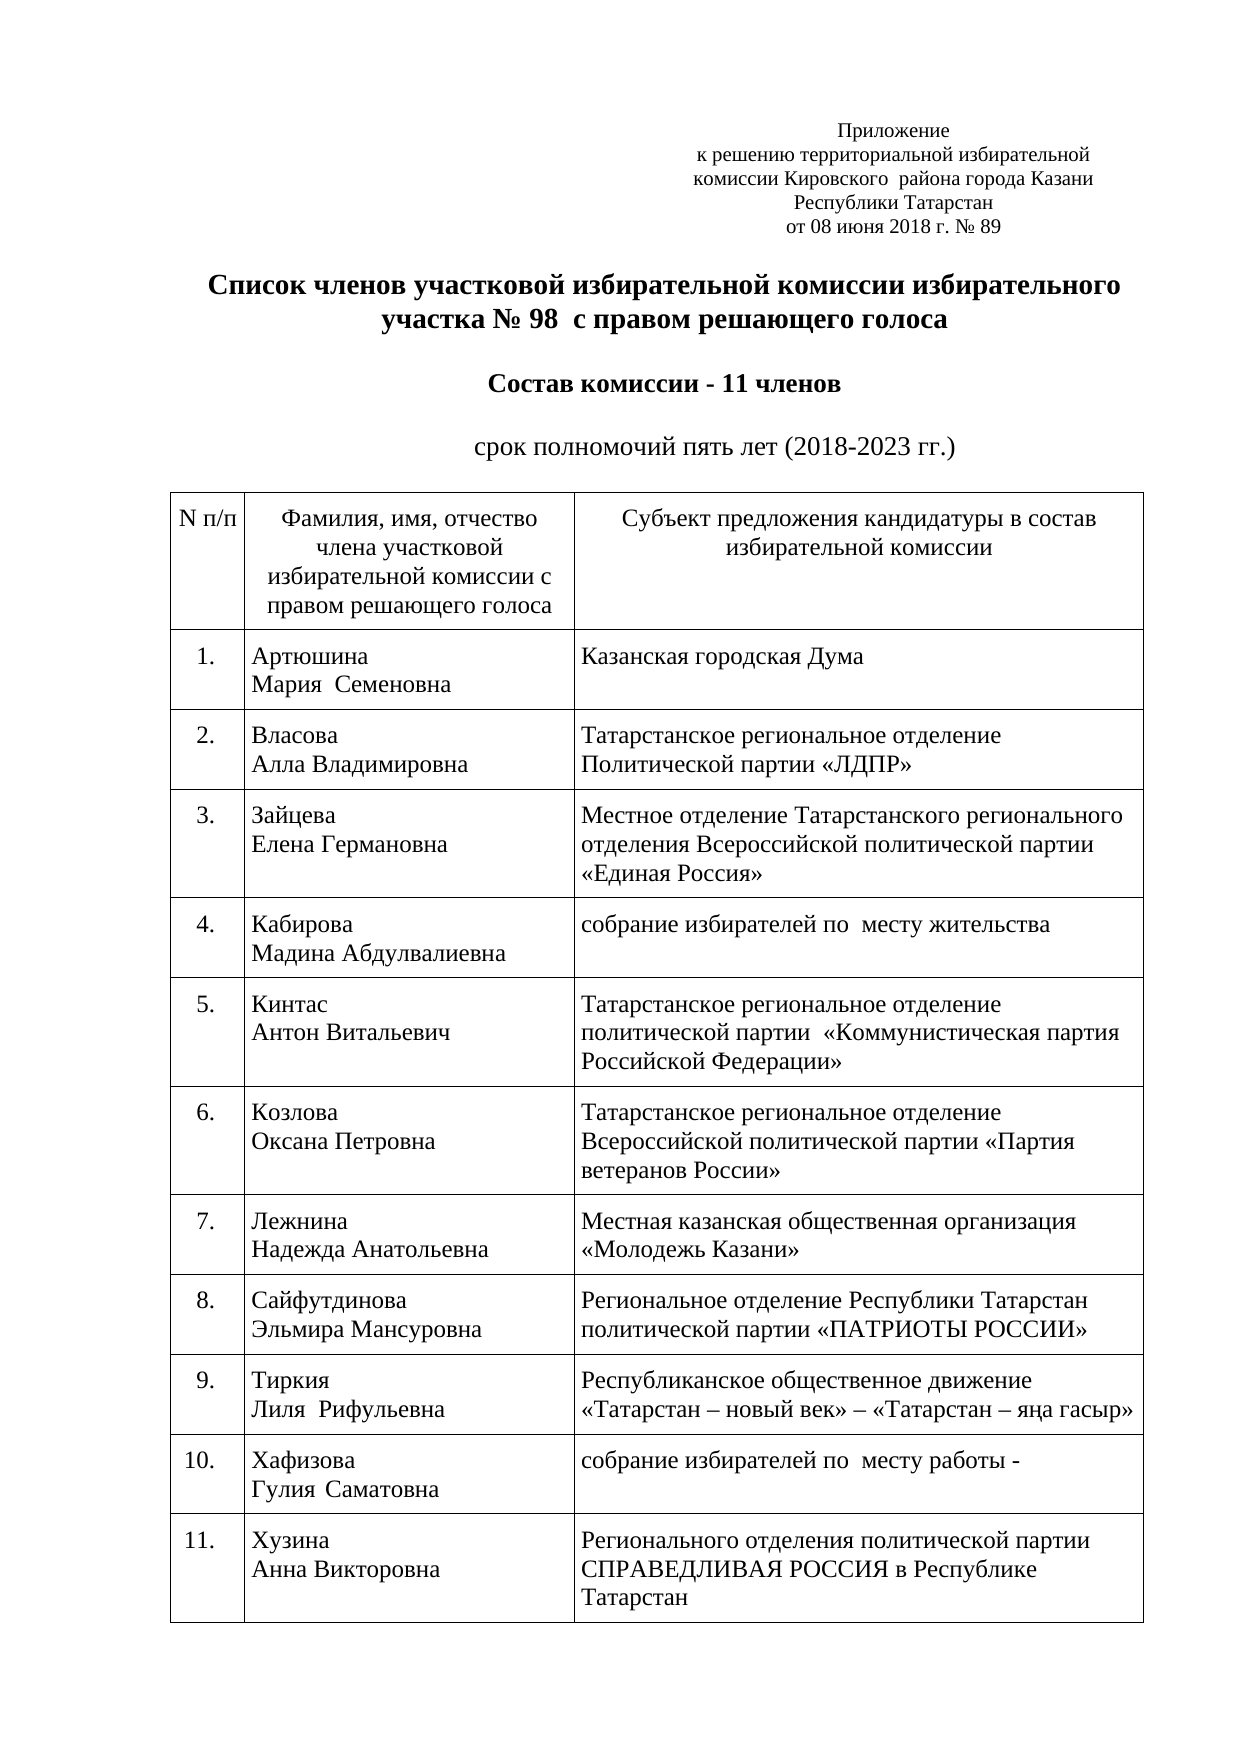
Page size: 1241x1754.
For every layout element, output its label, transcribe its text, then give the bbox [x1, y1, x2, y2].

table_cell Татарстанское региональное отделение Политической партии «ЛДПР» [575, 710, 1143, 789]
text Список членов участковой избирательной комиссии избирательного участка № 98 с правом решающего голоса [177, 267, 1152, 334]
table_cell [171, 1355, 244, 1433]
table_cell Кабирова Мадина Абдулвалиевна [245, 898, 574, 977]
text комиссии Кировского района города Казани [635, 166, 1152, 190]
table_cell Сайфутдинова Эльмира Мансуровна [245, 1275, 574, 1354]
table_cell Власова Алла Владимировна [245, 710, 574, 789]
table_cell [171, 710, 244, 789]
table_header Фамилия, имя, отчество члена участковой избирательной комиссии с правом решающего голоса [245, 493, 574, 629]
table_cell [171, 1275, 244, 1354]
text срок полномочий пять лет (2018-2023 гг.) [177, 429, 1152, 461]
table_cell [171, 630, 244, 709]
text Состав комиссии - 11 членов [177, 367, 1152, 398]
table_cell Местная казанская общественная организация «Молодежь Казани» [575, 1195, 1143, 1274]
table_cell [171, 1087, 244, 1194]
text Приложение [635, 118, 1152, 142]
table_cell Хафизова Гулия Саматовна [245, 1435, 574, 1513]
table_cell Местное отделение Татарстанского регионального отделения Всероссийской политической партии «Единая Россия» [575, 790, 1143, 897]
table_cell собрание избирателей по месту жительства [575, 898, 1143, 977]
table_cell Татарстанское региональное отделение политической партии «Коммунистическая партия Российской Федерации» [575, 978, 1143, 1086]
table_header Субъект предложения кандидатуры в состав избирательной комиссии [575, 493, 1143, 629]
table_cell Лежнина Надежда Анатольевна [245, 1195, 574, 1274]
text к решению территориальной избирательной [635, 142, 1152, 166]
table_cell Татарстанское региональное отделение Всероссийской политической партии «Партия ветеранов России» [575, 1087, 1143, 1194]
table_cell Тиркия Лиля Рифульевна [245, 1355, 574, 1433]
text Республики Татарстан [635, 190, 1152, 214]
table_header N п/п [171, 493, 244, 629]
table_cell Регионального отделения политической партии СПРАВЕДЛИВАЯ РОССИЯ в Республике Татарстан [575, 1514, 1143, 1622]
table_cell Республиканское общественное движение «Татарстан – новый век» – «Татарстан – яңа гасыр» [575, 1355, 1143, 1433]
text от 08 июня 2018 г. № 89 [635, 214, 1152, 238]
table_cell Артюшина Мария Семеновна [245, 630, 574, 709]
table_cell [171, 1195, 244, 1274]
table_cell Хузина Анна Викторовна [245, 1514, 574, 1622]
table_cell [171, 898, 244, 977]
table_cell [171, 1435, 244, 1513]
table_cell [171, 978, 244, 1086]
table_cell [171, 1514, 244, 1622]
table_cell Козлова Оксана Петровна [245, 1087, 574, 1194]
table_cell собрание избирателей по месту работы - [575, 1435, 1143, 1513]
table_cell Кинтас Антон Витальевич [245, 978, 574, 1086]
table_cell Казанская городская Дума [575, 630, 1143, 709]
table_cell Зайцева Елена Германовна [245, 790, 574, 897]
table_cell Региональное отделение Республики Татарстан политической партии «ПАТРИОТЫ РОССИИ» [575, 1275, 1143, 1354]
table_cell [171, 790, 244, 897]
